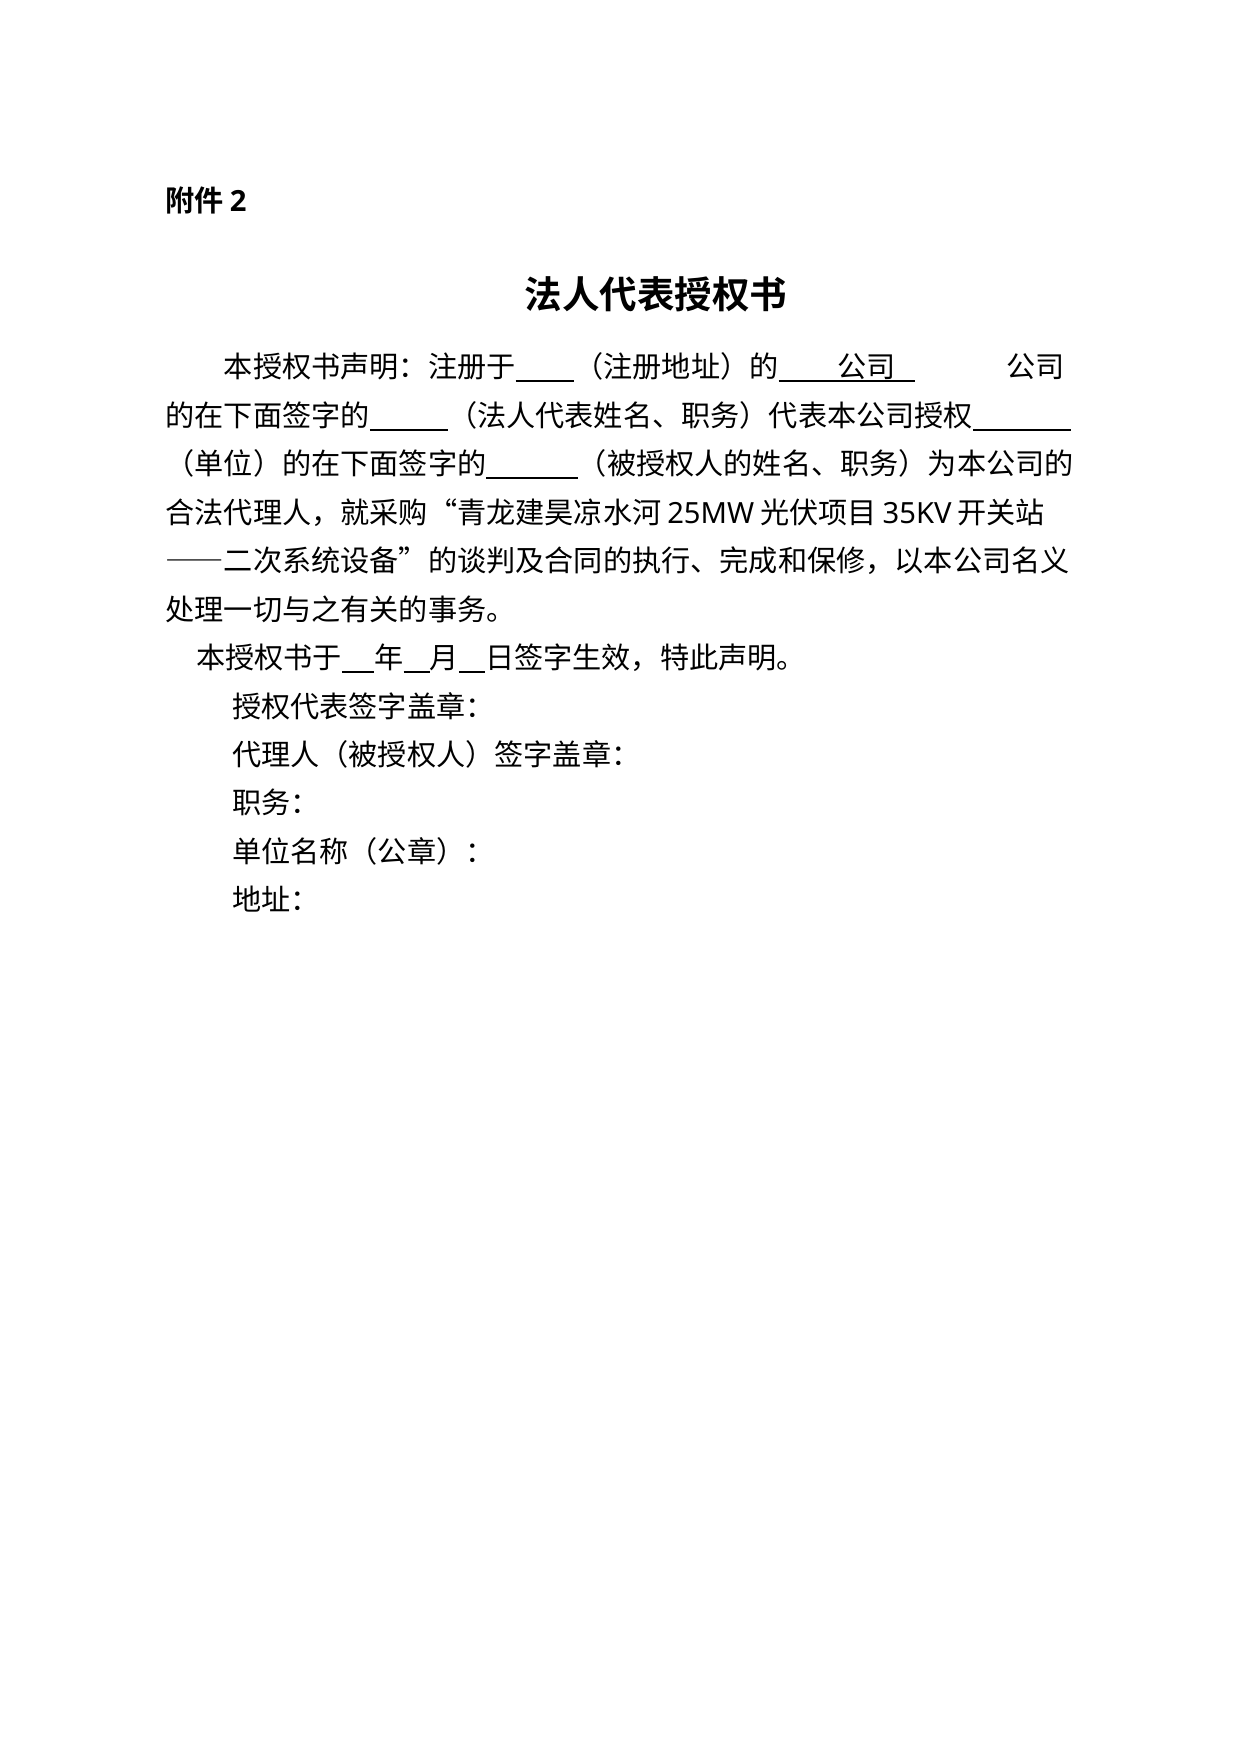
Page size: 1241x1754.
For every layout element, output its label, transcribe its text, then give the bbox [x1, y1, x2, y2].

text 法人代表授权书 [225, 244, 1087, 341]
text 单位名称（公章）： [232, 825, 1087, 874]
text 代理人（被授权人）签字盖章： [232, 728, 1087, 777]
text 附件2 [165, 174, 1087, 223]
text 授权代表签字盖章： [232, 680, 1087, 728]
text 职务： [232, 777, 1087, 825]
text 地址： [232, 874, 1087, 922]
text 本授权书声明：注册于 （注册地址）的 公司 公司的在下面签字的 （法人代表姓名、职务）代表本公司授权 （单位）的在下面签字的 （被授权人的姓名、职务）为本公司的合法代理人，就采购“青龙建昊凉水河25MW光伏项目35KV开关站——二次系统设备”的谈判及合同的执行、完成和保修，以本公司名义处理一切与之有关的事务。 [165, 341, 1087, 632]
text 本授权书于 年 月 日签字生效，特此声明。 [165, 632, 1087, 680]
